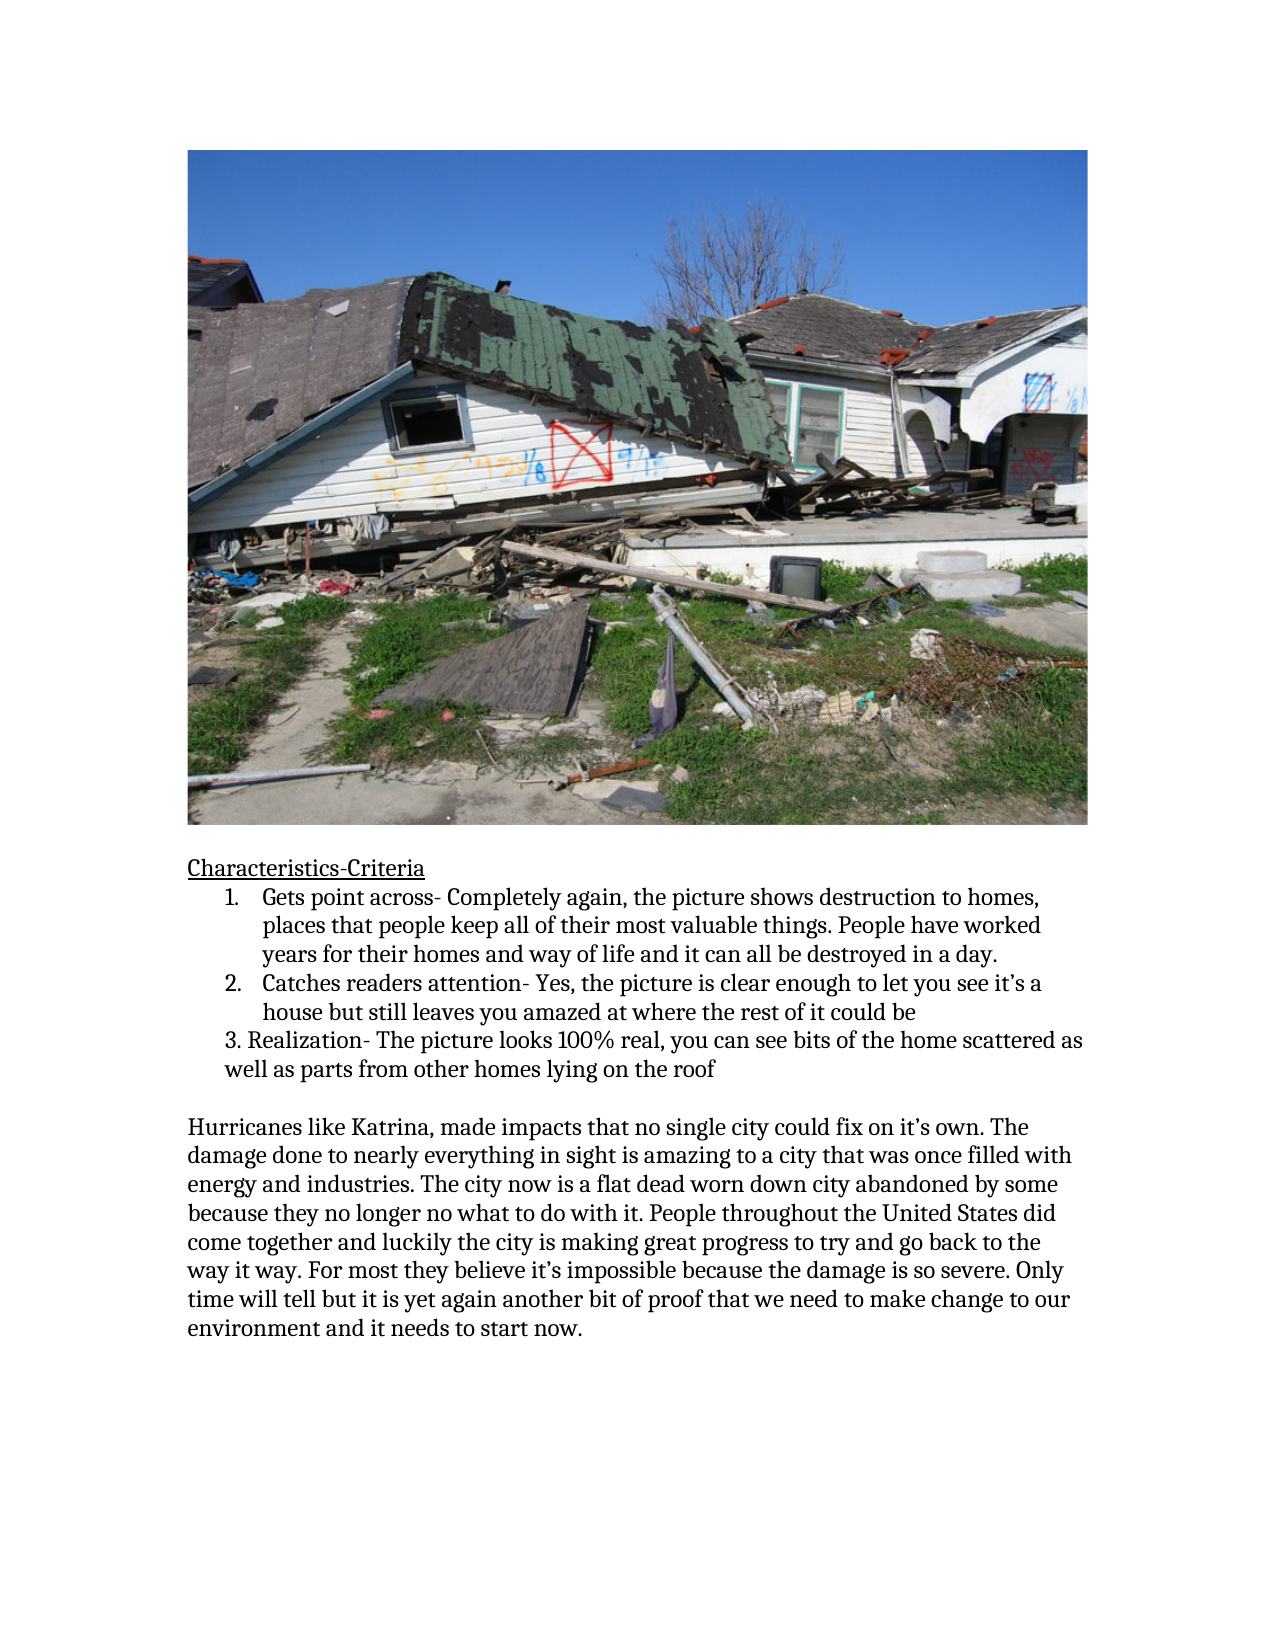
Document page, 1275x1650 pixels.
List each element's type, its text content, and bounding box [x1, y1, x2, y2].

picture [187, 150, 1088, 825]
list Catches readers attention- Yes, the picture is clear enough to let you see it’s a house but still leaves you amazed at where the rest of it could be [225, 969, 1087, 1026]
text 3. Realization- The picture looks 100% real, you can see bits of the home scattered as well as parts from other homes lying on the roof [225, 1026, 1087, 1084]
text Characteristics-Criteria [187, 854, 1087, 882]
text Hurricanes like Katrina, made impacts that no single city could fix on it’s own. The damage done to nearly everything in sight is amazing to a city that was once filled with energy and industries. The city now is a flat dead worn down city abandoned by some because they no longer no what to do with it. People throughout the United States did come together and luckily the city is making great progress to try and go back to the way it way. For most they believe it’s impossible because the damage is so severe. Only time will tell but it is yet again another bit of proof that we need to make change to our environment and it needs to start now. [187, 1112, 1087, 1342]
list Gets point across- Completely again, the picture shows destruction to homes, places that people keep all of their most valuable things. People have worked years for their homes and way of life and it can all be destroyed in a day. [225, 882, 1087, 969]
